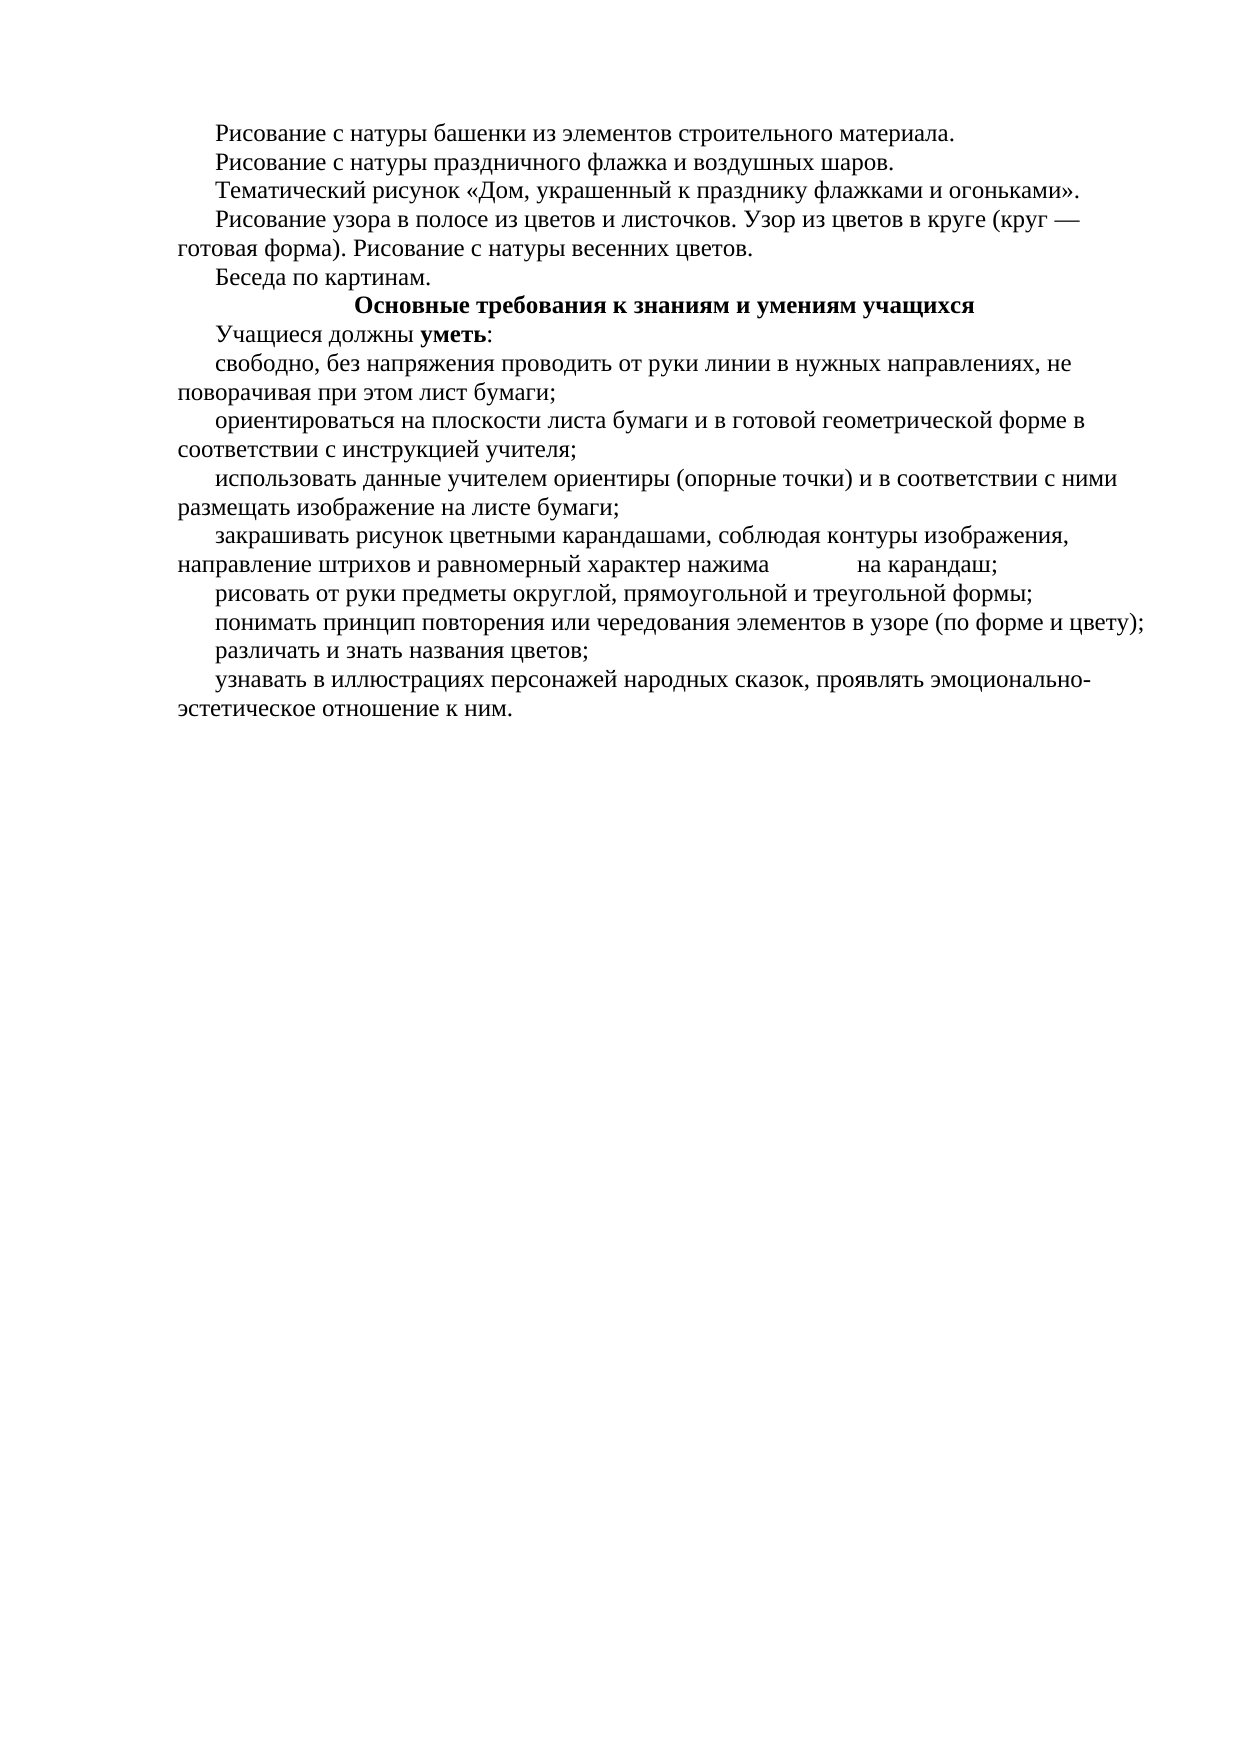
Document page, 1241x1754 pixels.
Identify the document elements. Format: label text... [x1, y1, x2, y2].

text Учащиеся должны уметь: свободно, без напряжения проводить от руки линии в нужных направлениях, не поворачивая при этом лист бумаги; ориентироваться на плоскости листа бумаги и в готовой геометрической форме в соответствии с инструкцией учителя; использовать данные учителем ориентиры (опорные точки) и в соответствии с ними размещать изображение на листе бумаги; закрашивать рисунок цветными карандашами, соблюдая контуры изображения, направление штрихов и равномерный характер нажима на карандаш; рисовать от руки предметы округлой, прямоугольной и треугольной формы; понимать принцип повторения или чередования элементов в узоре (по форме и цвету); различать и знать названия цветов; узнавать в иллюстрациях персонажей народных сказок, проявлять эмоционально-эстетическое отношение к ним. [177, 319, 1152, 722]
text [177, 118, 1152, 262]
text Основные требования к знаниям и умениям учащихся [177, 291, 1152, 319]
text Беседа по картинам. [177, 262, 1152, 291]
